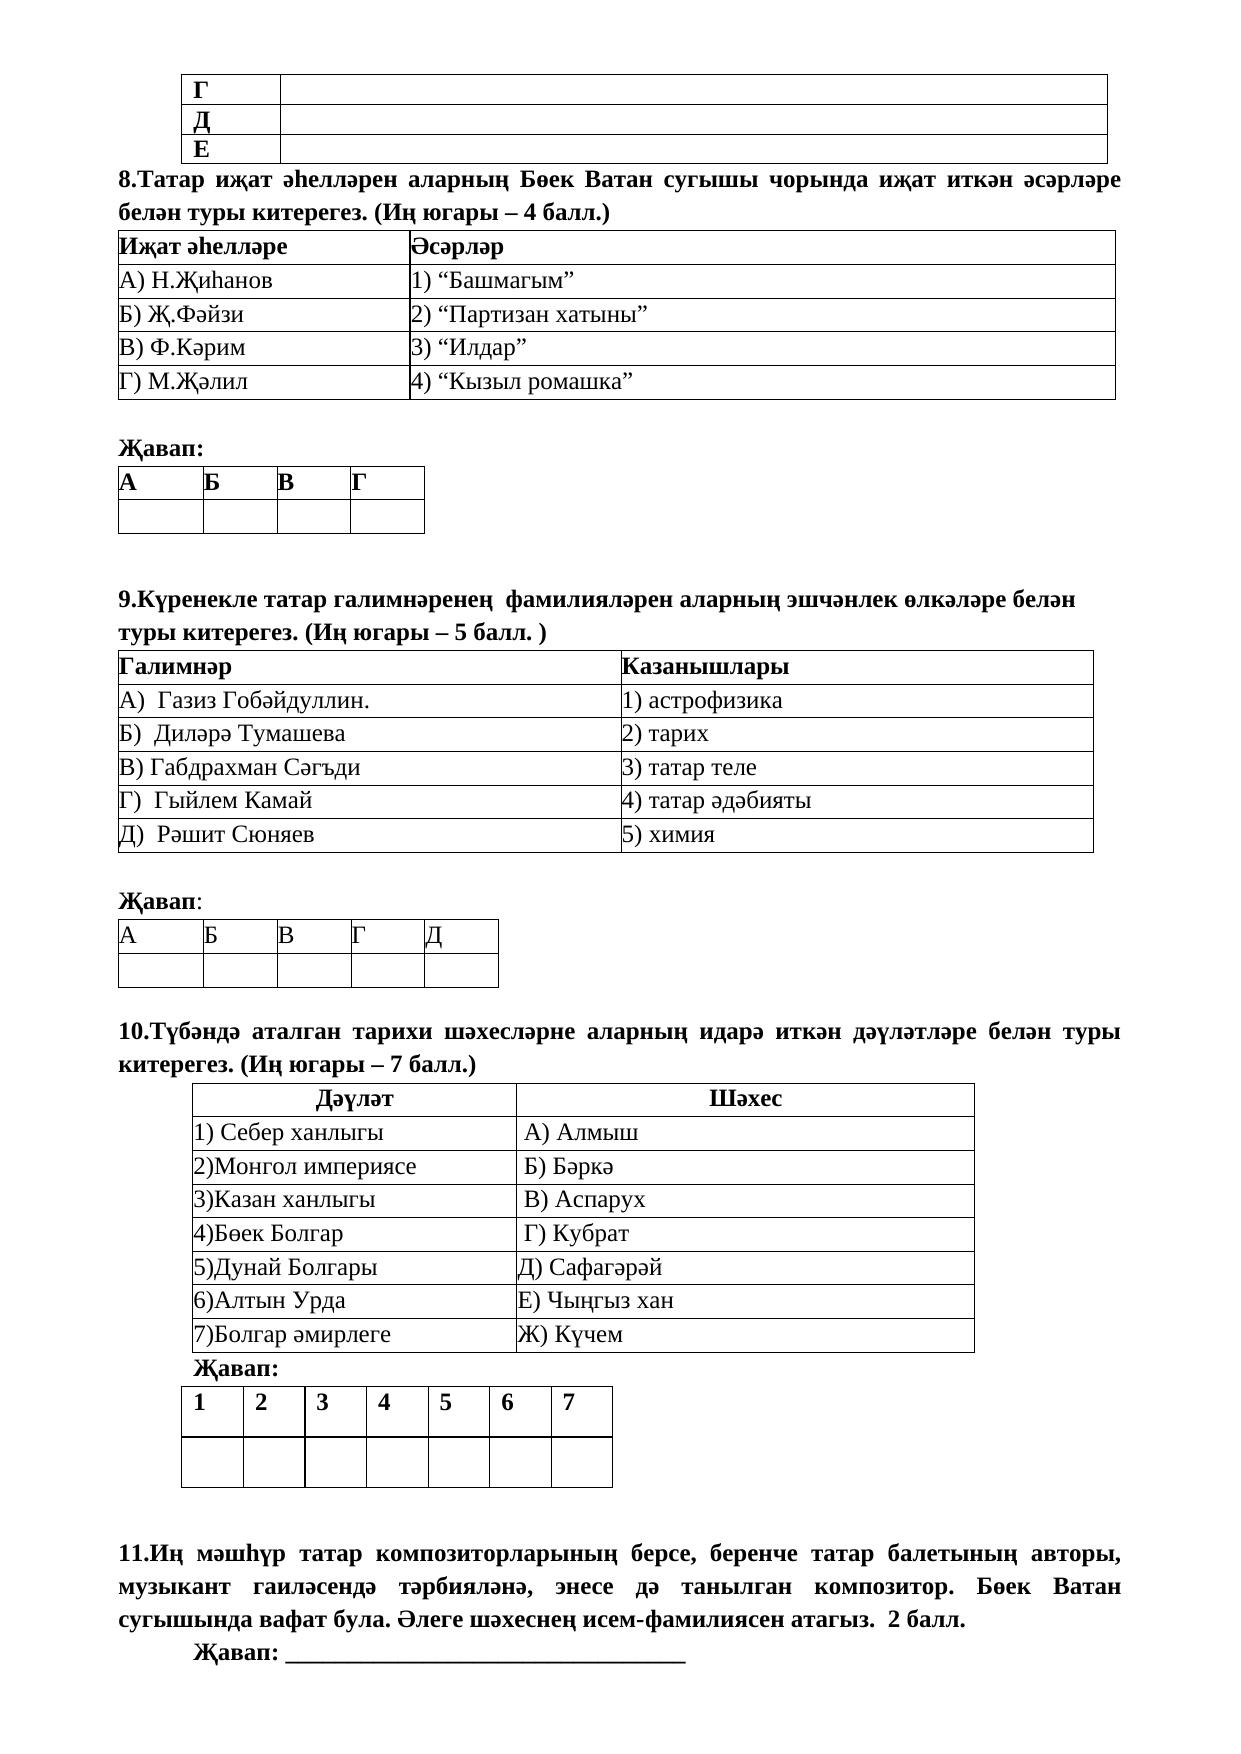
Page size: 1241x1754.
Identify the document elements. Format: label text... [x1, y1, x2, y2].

table_header 2 [244, 1387, 304, 1436]
table_cell [552, 1438, 612, 1487]
text 9.Күренекле татар галимнәренең фамилияләрен аларның эшчәнлек өлкәләре белән туры китерегез. (Иң югары – 5 балл. ) [118, 584, 1122, 646]
table_cell Д [210, 105, 280, 133]
text 11.Иң мәшһүр татар композиторларының берсе, беренче татар балетының авторы, музыкант гаиләсендә тәрбияләнә, энесе дә танылган композитор. Бөек Ватан сугышында вафат була. Әлеге шәхеснең исем-фамилиясен атагыз. 2 балл. [118, 1538, 1122, 1571]
table_cell 3) “Илдар” [411, 332, 1115, 365]
table_header В [278, 467, 350, 499]
table_cell 5) химия [622, 819, 1093, 852]
table_cell Б) Җ.Фәйзи [119, 299, 409, 331]
table_cell Ж) Күчем [517, 1319, 974, 1352]
table_cell 7)Болгар әмирлеге [193, 1319, 516, 1352]
table_cell Г) Кубрат [517, 1218, 974, 1251]
text Җавап: ________________________________ [193, 1637, 1122, 1666]
table_cell [281, 75, 1107, 104]
table_cell Г) М.Җәлил [119, 366, 409, 398]
table_cell [306, 1438, 366, 1487]
table_cell Г [209, 75, 280, 104]
table_header Б [204, 920, 277, 953]
table_cell [351, 500, 424, 533]
table_cell А) Н.Җиһанов [119, 265, 409, 298]
table_header 6 [490, 1387, 551, 1436]
table_cell В) Ф.Кәрим [119, 332, 409, 365]
table_header Д [425, 920, 498, 953]
text Җавап: [118, 886, 1122, 915]
table_cell Д) Рәшит Сюняев [119, 819, 621, 852]
table_cell Б) Диләрә Тумашева [119, 718, 621, 751]
table_header А [119, 467, 203, 499]
table_cell 2) “Партизан хатыны” [411, 299, 1115, 331]
table_cell [281, 135, 1107, 163]
table_cell 3)Казан ханлыгы [193, 1185, 516, 1217]
table_header А [119, 920, 203, 953]
table_cell 4) “Кызыл ромашка” [411, 366, 1115, 398]
table_cell Б) Бәркә [517, 1151, 974, 1183]
table_header Дәүләт [193, 1084, 516, 1116]
table_header Г [352, 920, 424, 953]
table_cell В) Аспарух [517, 1185, 974, 1217]
table_cell 4)Бөек Болгар [193, 1218, 516, 1251]
table_cell [244, 1438, 304, 1487]
table_header Казанышлары [622, 651, 1093, 684]
table_cell [119, 500, 203, 533]
table_cell В) Габдрахман Сәгъди [119, 752, 621, 784]
table_cell [281, 105, 1107, 133]
table_cell А) Газиз Гобәйдуллин. [119, 685, 621, 717]
table_cell Г) Гыйлем Камай [119, 786, 621, 818]
table_cell 1) астрофизика [622, 685, 1093, 717]
table_header 5 [429, 1387, 489, 1436]
table_cell [429, 1438, 489, 1487]
table_cell Е) Чыңгыз хан [517, 1285, 974, 1318]
table_cell [119, 954, 203, 987]
table_header 7 [552, 1387, 612, 1436]
table_cell [367, 1438, 428, 1487]
table_cell [182, 1438, 243, 1487]
table_header Шәхес [517, 1084, 974, 1116]
table_header Г [351, 467, 424, 499]
table_cell [425, 954, 498, 987]
table_cell 3) татар теле [622, 752, 1093, 784]
table_cell 2) тарих [622, 718, 1093, 751]
text Җавап: [193, 1353, 1122, 1381]
table_cell [278, 954, 351, 987]
table_cell [204, 500, 277, 533]
text 10.Түбәндә аталган тарихи шәхесләрне аларның идарә иткән дәүләтләре белән туры китерегез. (Иң югары – 7 балл.) [118, 1016, 1122, 1078]
text 8.Татар иҗат әһелләрен аларның Бөек Ватан сугышы чорында иҗат иткән әсәрләре белән туры китерегез. (Иң югары – 4 балл.) [118, 164, 1122, 226]
table_header В [278, 920, 351, 953]
table_header Галимнәр [119, 651, 621, 684]
table_cell Д) Сафагәрәй [517, 1252, 974, 1284]
table_cell [204, 954, 277, 987]
table_cell 1) “Башмагым” [411, 265, 1115, 298]
table_cell 1) Себер ханлыгы [193, 1117, 516, 1150]
table_cell [490, 1438, 551, 1487]
table_cell 4) татар әдәбияты [622, 786, 1093, 818]
table_cell 2)Монгол империясе [193, 1151, 516, 1183]
table_header Б [204, 467, 277, 499]
table_header 3 [306, 1387, 366, 1436]
text 11.Иң мәшһүр татар композиторларының берсе, беренче татар балетының авторы, музыкант гаиләсендә тәрбияләнә, энесе дә танылган композитор. Бөек Ватан сугышында вафат була. Әлеге шәхеснең исем-фамилиясен атагыз. 2 балл. [118, 1599, 1122, 1633]
table_header 1 [182, 1387, 243, 1436]
table_cell [352, 954, 424, 987]
table_cell Е [210, 135, 280, 163]
table_header 4 [367, 1387, 428, 1436]
table_header Әсәрләр [411, 231, 1115, 264]
table_cell А) Алмыш [517, 1117, 974, 1150]
table_cell 6)Алтын Урда [193, 1285, 516, 1318]
table_header Иҗат әһелләре [119, 231, 409, 264]
table_cell [278, 500, 350, 533]
text Җавап: [118, 433, 1122, 461]
table_cell 5)Дунай Болгары [193, 1252, 516, 1284]
